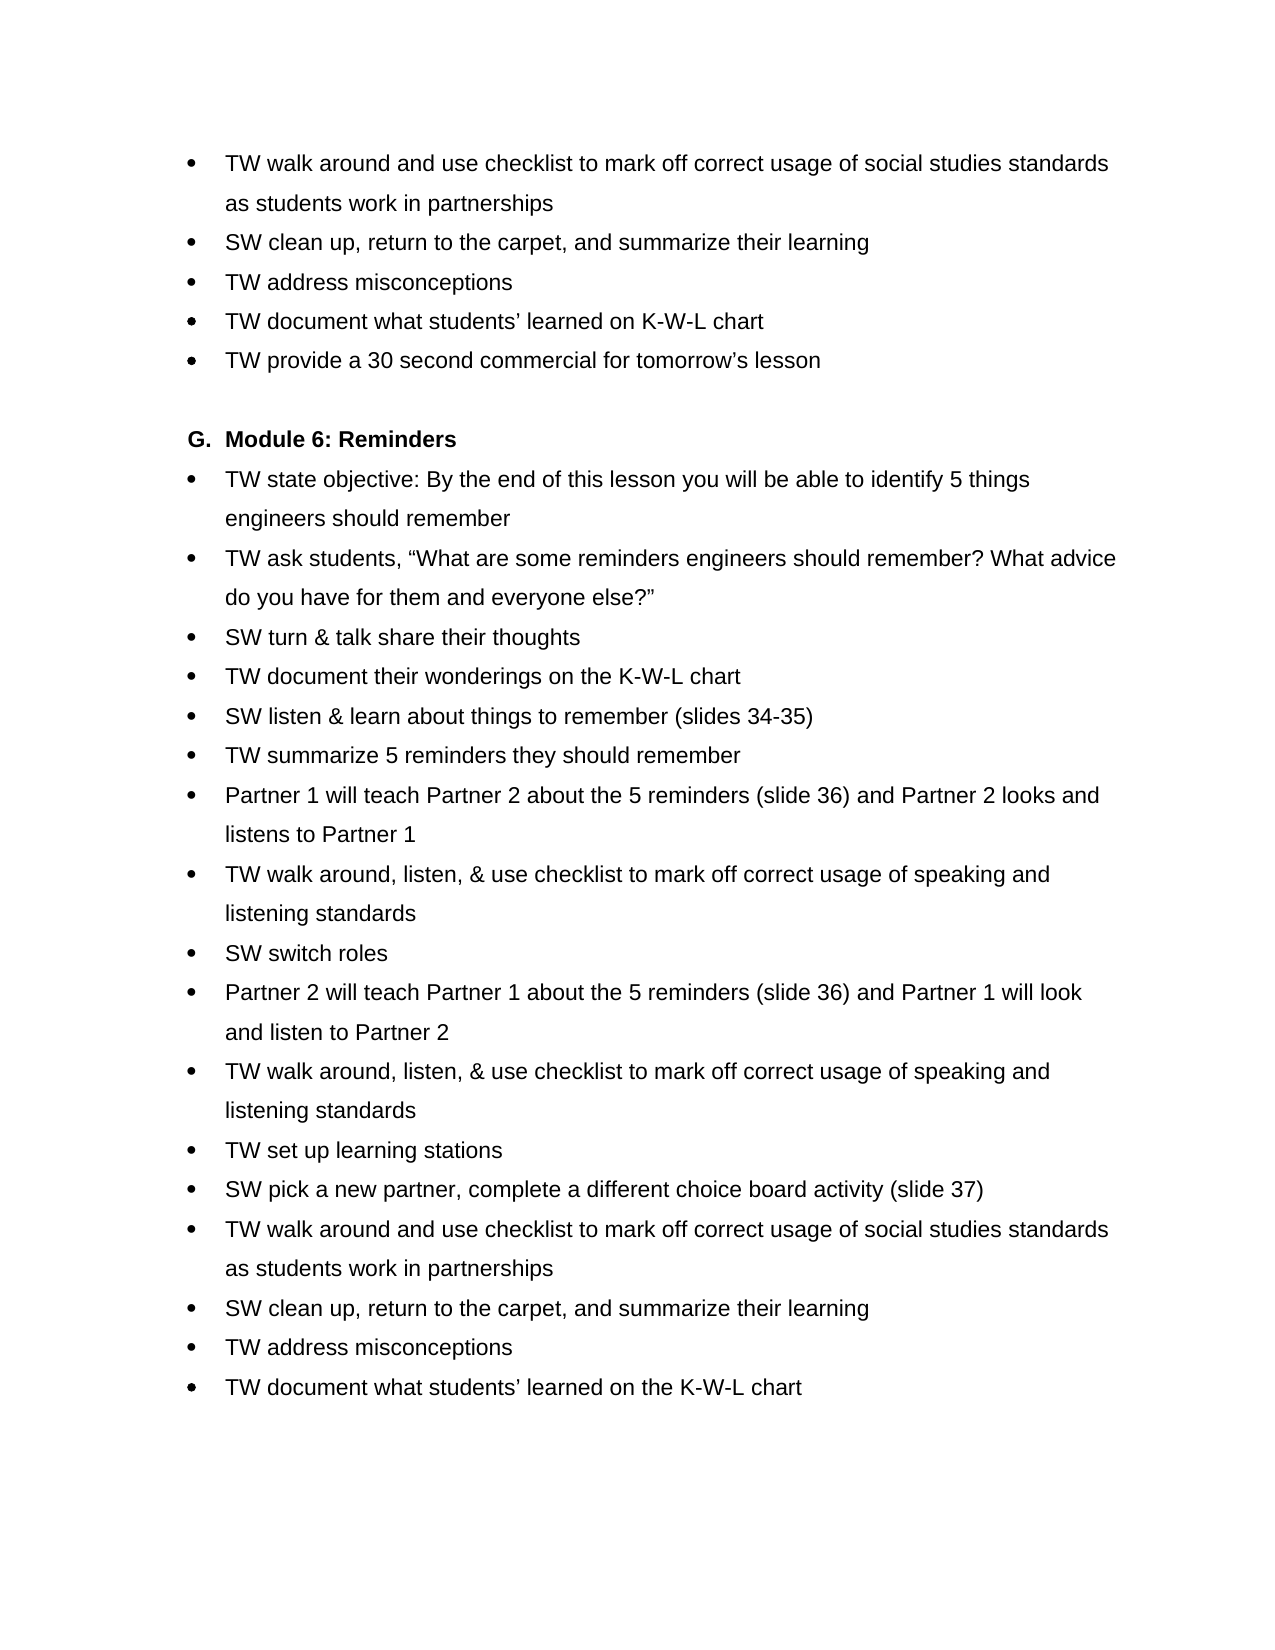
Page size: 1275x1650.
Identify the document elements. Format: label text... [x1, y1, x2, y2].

list SW clean up, return to the carpet, and summarize their learning [187, 1295, 1125, 1321]
list TW walk around, listen, & use checklist to mark off correct usage of speaking and listening standards [187, 1058, 1125, 1124]
list TW address misconceptions [187, 268, 1125, 295]
list SW turn & talk share their thoughts [187, 624, 1125, 650]
list TW walk around and use checklist to mark off correct usage of social studies standards as students work in partnerships [187, 150, 1125, 216]
list Partner 2 will teach Partner 1 about the 5 reminders (slide 36) and Partner 1 will look and listen to Partner 2 [187, 979, 1125, 1045]
list Partner 1 will teach Partner 2 about the 5 reminders (slide 36) and Partner 2 looks and listens to Partner 1 [187, 782, 1125, 847]
list TW document their wonderings on the K-W-L chart [187, 663, 1125, 689]
list SW switch roles [187, 939, 1125, 966]
list TW provide a 30 second commercial for tomorrow’s lesson [187, 347, 1125, 374]
list TW set up learning stations [187, 1137, 1125, 1163]
list TW document what students’ learned on K-W-L chart [187, 308, 1125, 334]
list TW document what students’ learned on the K-W-L chart [187, 1374, 1125, 1400]
list TW address misconceptions [187, 1334, 1125, 1361]
list TW state objective: By the end of this lesson you will be able to identify 5 things engineers should remember [187, 466, 1125, 532]
list SW clean up, return to the carpet, and summarize their learning [187, 229, 1125, 255]
list SW listen & learn about things to remember (slides 34-35) [187, 703, 1125, 729]
list TW walk around and use checklist to mark off correct usage of social studies standards as students work in partnerships [187, 1216, 1125, 1282]
list TW walk around, listen, & use checklist to mark off correct usage of speaking and listening standards [187, 861, 1125, 926]
list TW summarize 5 reminders they should remember [187, 742, 1125, 768]
list TW ask students, “What are some reminders engineers should remember? What advice do you have for them and everyone else?” [187, 545, 1125, 611]
list Module 6: Reminders [187, 426, 1125, 453]
list SW pick a new partner, complete a different choice board activity (slide 37) [187, 1176, 1125, 1203]
